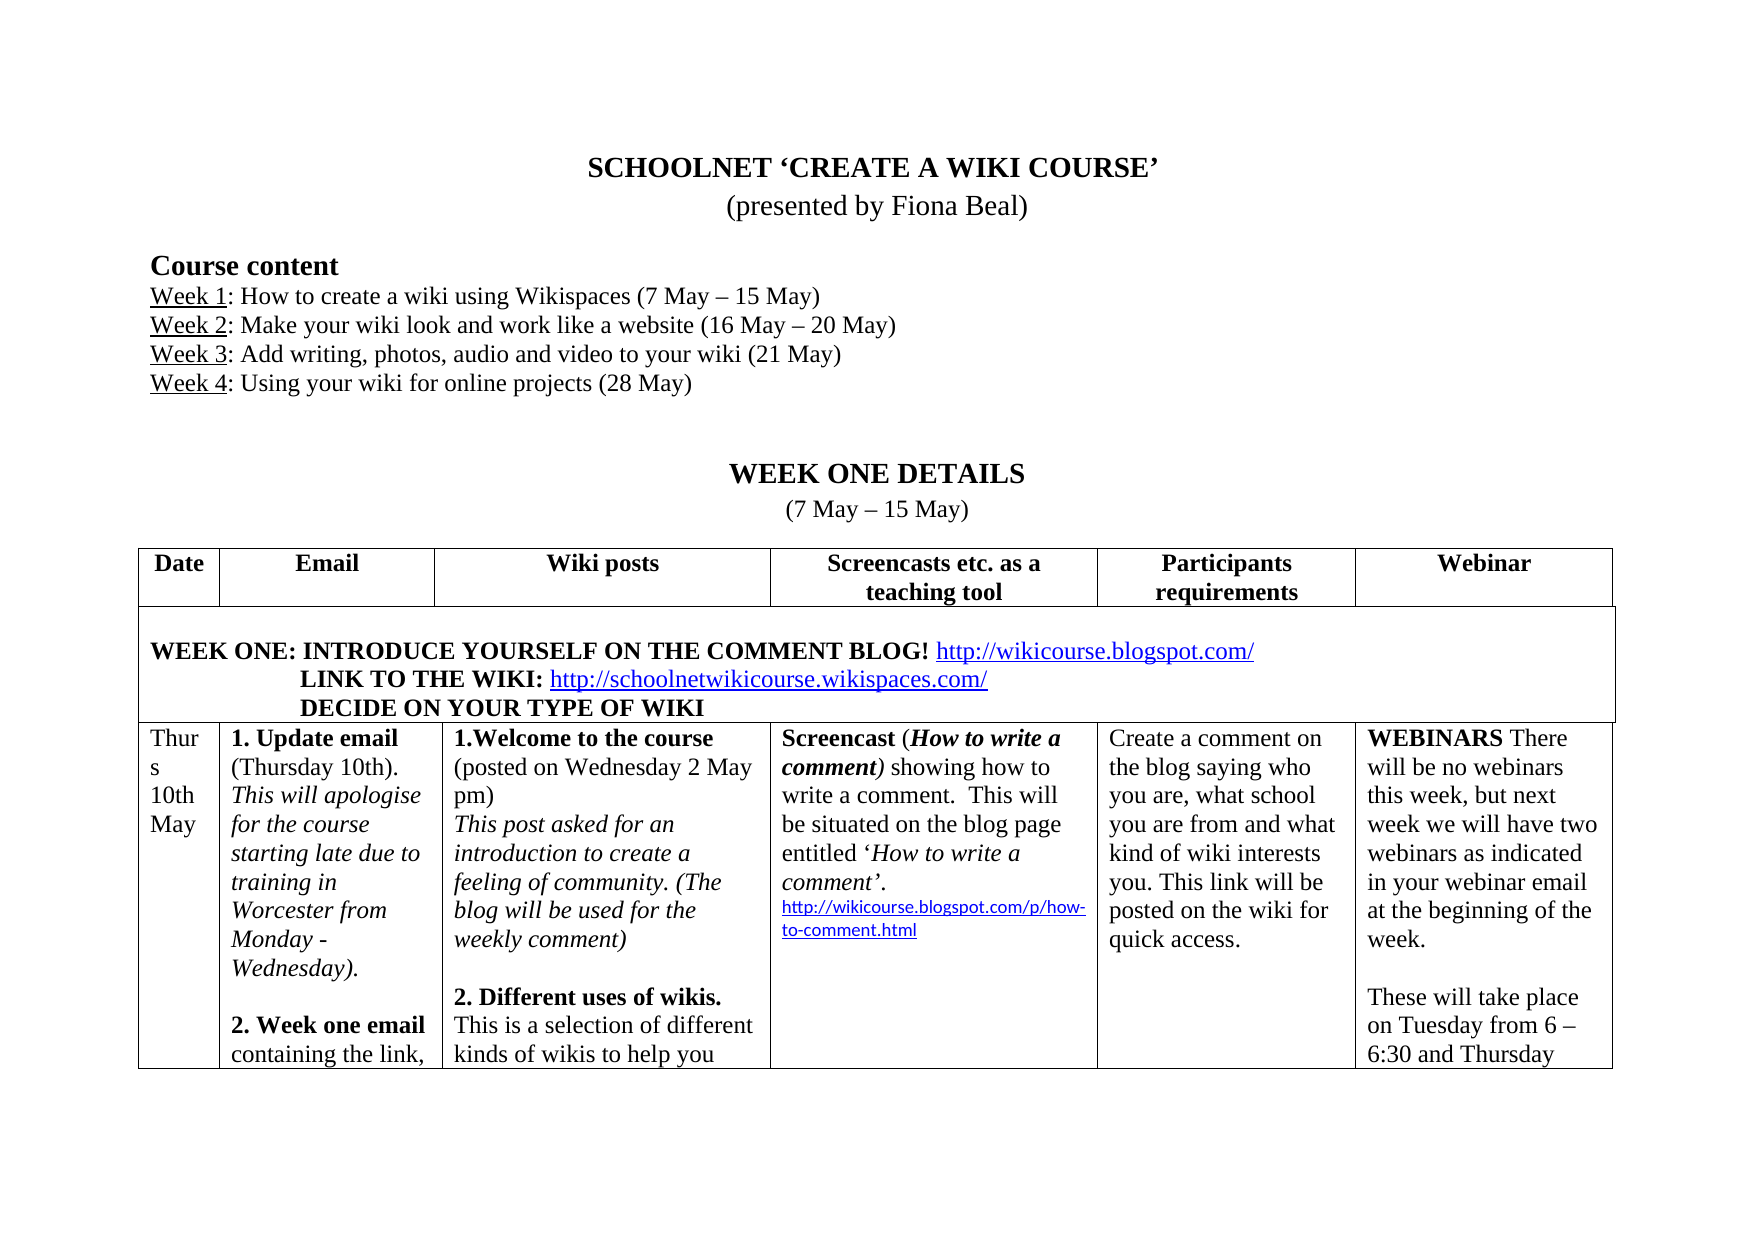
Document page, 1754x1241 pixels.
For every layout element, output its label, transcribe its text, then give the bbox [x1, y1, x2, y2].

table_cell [1356, 723, 1612, 1068]
table_header Webinar [1356, 549, 1612, 606]
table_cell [220, 723, 442, 1068]
text WEEK ONE DETAILS (7 May – 15 May) [150, 456, 1604, 522]
text Week 1: How to create a wiki using Wikispaces (7 May – 15 May) Week 2: Make your wiki look and work like a website (16 May – 20 May) Week 3: Add writing, photos, audio and video to your wiki (21 May) Week 4: Using your wiki for online projects (28 May) [150, 281, 1604, 396]
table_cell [771, 723, 1097, 1068]
table_cell WEEK ONE: INTRODUCE YOURSELF ON THE COMMENT BLOG! http://wikicourse.blogspot.com/ LINK TO THE WIKI: http://schoolnetwikicourse.wikispaces.com/ DECIDE ON YOUR TYPE OF WIKI [139, 607, 1615, 722]
table_cell Thurs 10th May [139, 723, 219, 1068]
text Course content [150, 248, 1604, 281]
table_header Wiki posts [435, 549, 770, 606]
table_header Participants requirements [1098, 549, 1355, 606]
text SCHOOLNET ‘CREATE A WIKI COURSE’ (presented by Fiona Beal) [150, 150, 1604, 222]
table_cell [443, 723, 770, 1068]
table_header Email [220, 549, 434, 606]
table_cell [1098, 723, 1355, 1068]
table_header Screencasts etc. as a teaching tool [771, 549, 1097, 606]
table_header Date [139, 549, 219, 606]
